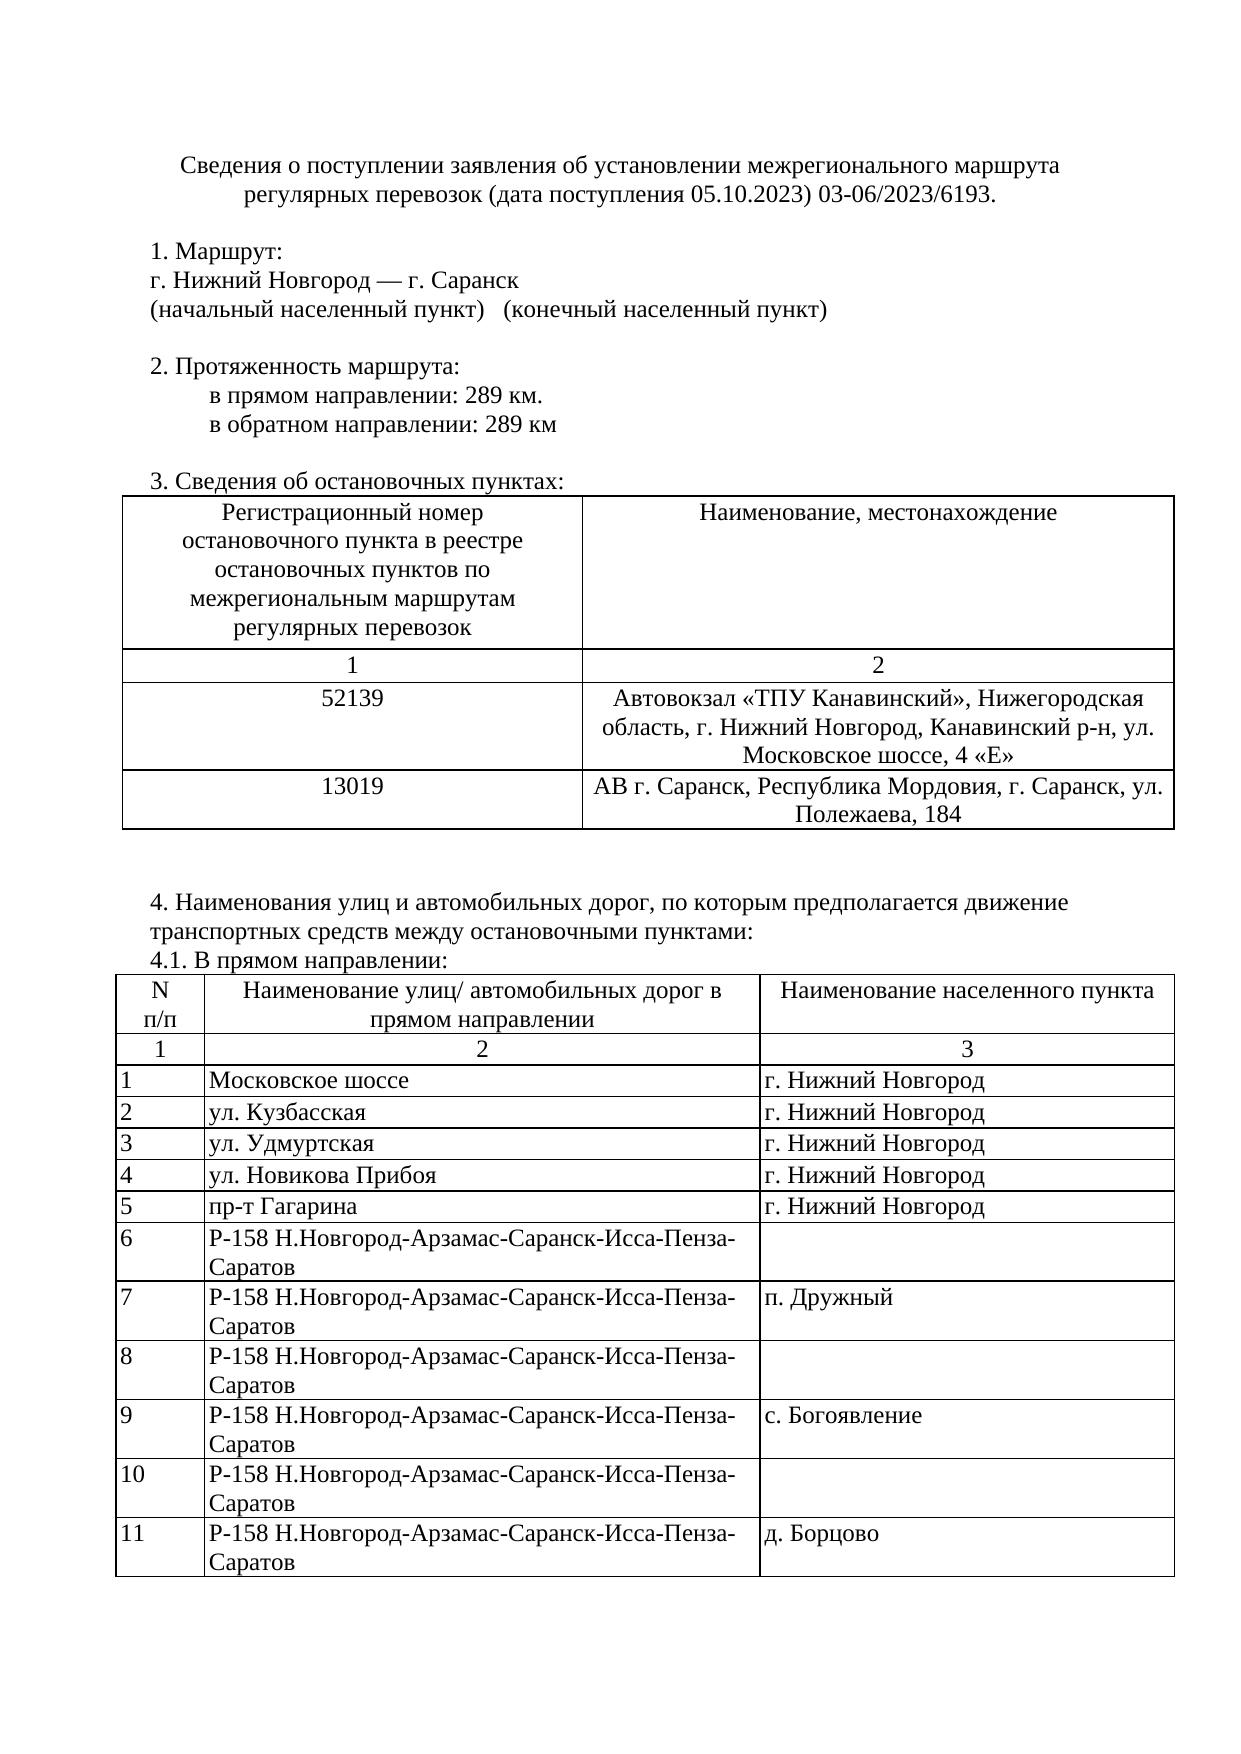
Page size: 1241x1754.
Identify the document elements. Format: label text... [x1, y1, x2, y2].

table_cell 1 [117, 1034, 204, 1064]
table_cell АВ г. Саранск, Республика Мордовия, г. Саранск, ул. Полежаева, 184 [583, 771, 1173, 828]
table_header Наименование улиц/ автомобильных дорог в прямом направлении [205, 975, 759, 1033]
table_cell 3 [117, 1129, 204, 1158]
table_cell [761, 1459, 1174, 1517]
table_cell 13019 [123, 771, 582, 828]
table_cell д. Борцово [761, 1518, 1174, 1576]
text 3. Сведения об остановочных пунктах: [150, 466, 1090, 495]
table_cell 10 [117, 1459, 204, 1517]
table_cell 2 [205, 1034, 759, 1064]
table_cell 8 [117, 1341, 204, 1398]
table_cell Р-158 Н.Новгород-Арзамас-Саранск-Исса-Пенза-Саратов [205, 1223, 759, 1280]
table_cell г. Нижний Новгород [761, 1097, 1174, 1127]
table_cell г. Нижний Новгород [761, 1129, 1174, 1158]
table_cell г. Нижний Новгород [761, 1160, 1174, 1190]
table_cell 3 [761, 1034, 1174, 1064]
table_cell 5 [117, 1192, 204, 1221]
table_cell ул. Кузбасская [205, 1097, 759, 1127]
table_cell ул. Новикова Прибоя [205, 1160, 759, 1190]
table_cell ул. Удмуртская [205, 1129, 759, 1158]
table_cell 6 [117, 1223, 204, 1280]
text 2. Протяженность маршрута: [150, 351, 1090, 380]
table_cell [205, 1459, 759, 1517]
table_cell [761, 1341, 1174, 1398]
text 4.1. В прямом направлении: [150, 945, 1090, 973]
table_cell 4 [117, 1160, 204, 1190]
text в обратном направлении: 289 км [150, 409, 1090, 437]
table_cell Автовокзал «ТПУ Канавинский», Нижегородская область, г. Нижний Новгород, Канавинский р-н, ул. Московское шоссе, 4 «Е» [583, 683, 1173, 769]
table_header Наименование населенного пункта [761, 975, 1174, 1033]
table_cell 7 [117, 1282, 204, 1339]
table_cell 9 [117, 1400, 204, 1458]
table_header N п/п [117, 975, 204, 1033]
table_cell г. Нижний Новгород [761, 1066, 1174, 1096]
text 4. Наименования улиц и автомобильных дорог, по которым предполагается движение транспортных средств между остановочными пунктами: [150, 887, 1090, 945]
table_header Регистрационный номер остановочного пункта в реестре остановочных пунктов по межрегиональным маршрутам регулярных перевозок [123, 497, 582, 648]
table_cell 11 [117, 1518, 204, 1576]
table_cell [205, 1518, 759, 1576]
table_cell Р-158 Н.Новгород-Арзамас-Саранск-Исса-Пенза-Саратов [205, 1282, 759, 1339]
table_cell [761, 1223, 1174, 1280]
table_cell 2 [583, 650, 1173, 681]
table_cell 1 [117, 1066, 204, 1096]
table_cell Р-158 Н.Новгород-Арзамас-Саранск-Исса-Пенза-Саратов [205, 1341, 759, 1398]
table_cell с. Богоявление [761, 1400, 1174, 1458]
table_cell пр-т Гагарина [205, 1192, 759, 1221]
table_header Наименование, местонахождение [583, 497, 1173, 648]
text г. Нижний Новгород — г. Саранск [150, 265, 1090, 294]
table_cell Московское шоссе [205, 1066, 759, 1096]
table_cell 52139 [123, 683, 582, 769]
text Сведения о поступлении заявления об установлении межрегионального маршрута регулярных перевозок (дата поступления 05.10.2023) 03-06/2023/6193. [150, 150, 1090, 207]
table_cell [205, 1400, 759, 1458]
text (начальный населенный пункт) (конечный населенный пункт) [150, 294, 1090, 322]
table_cell г. Нижний Новгород [761, 1192, 1174, 1221]
text в прямом направлении: 289 км. [150, 380, 1090, 409]
table_cell п. Дружный [761, 1282, 1174, 1339]
table_cell 2 [117, 1097, 204, 1127]
text 1. Маршрут: [150, 236, 1090, 265]
table_cell 1 [123, 650, 582, 681]
